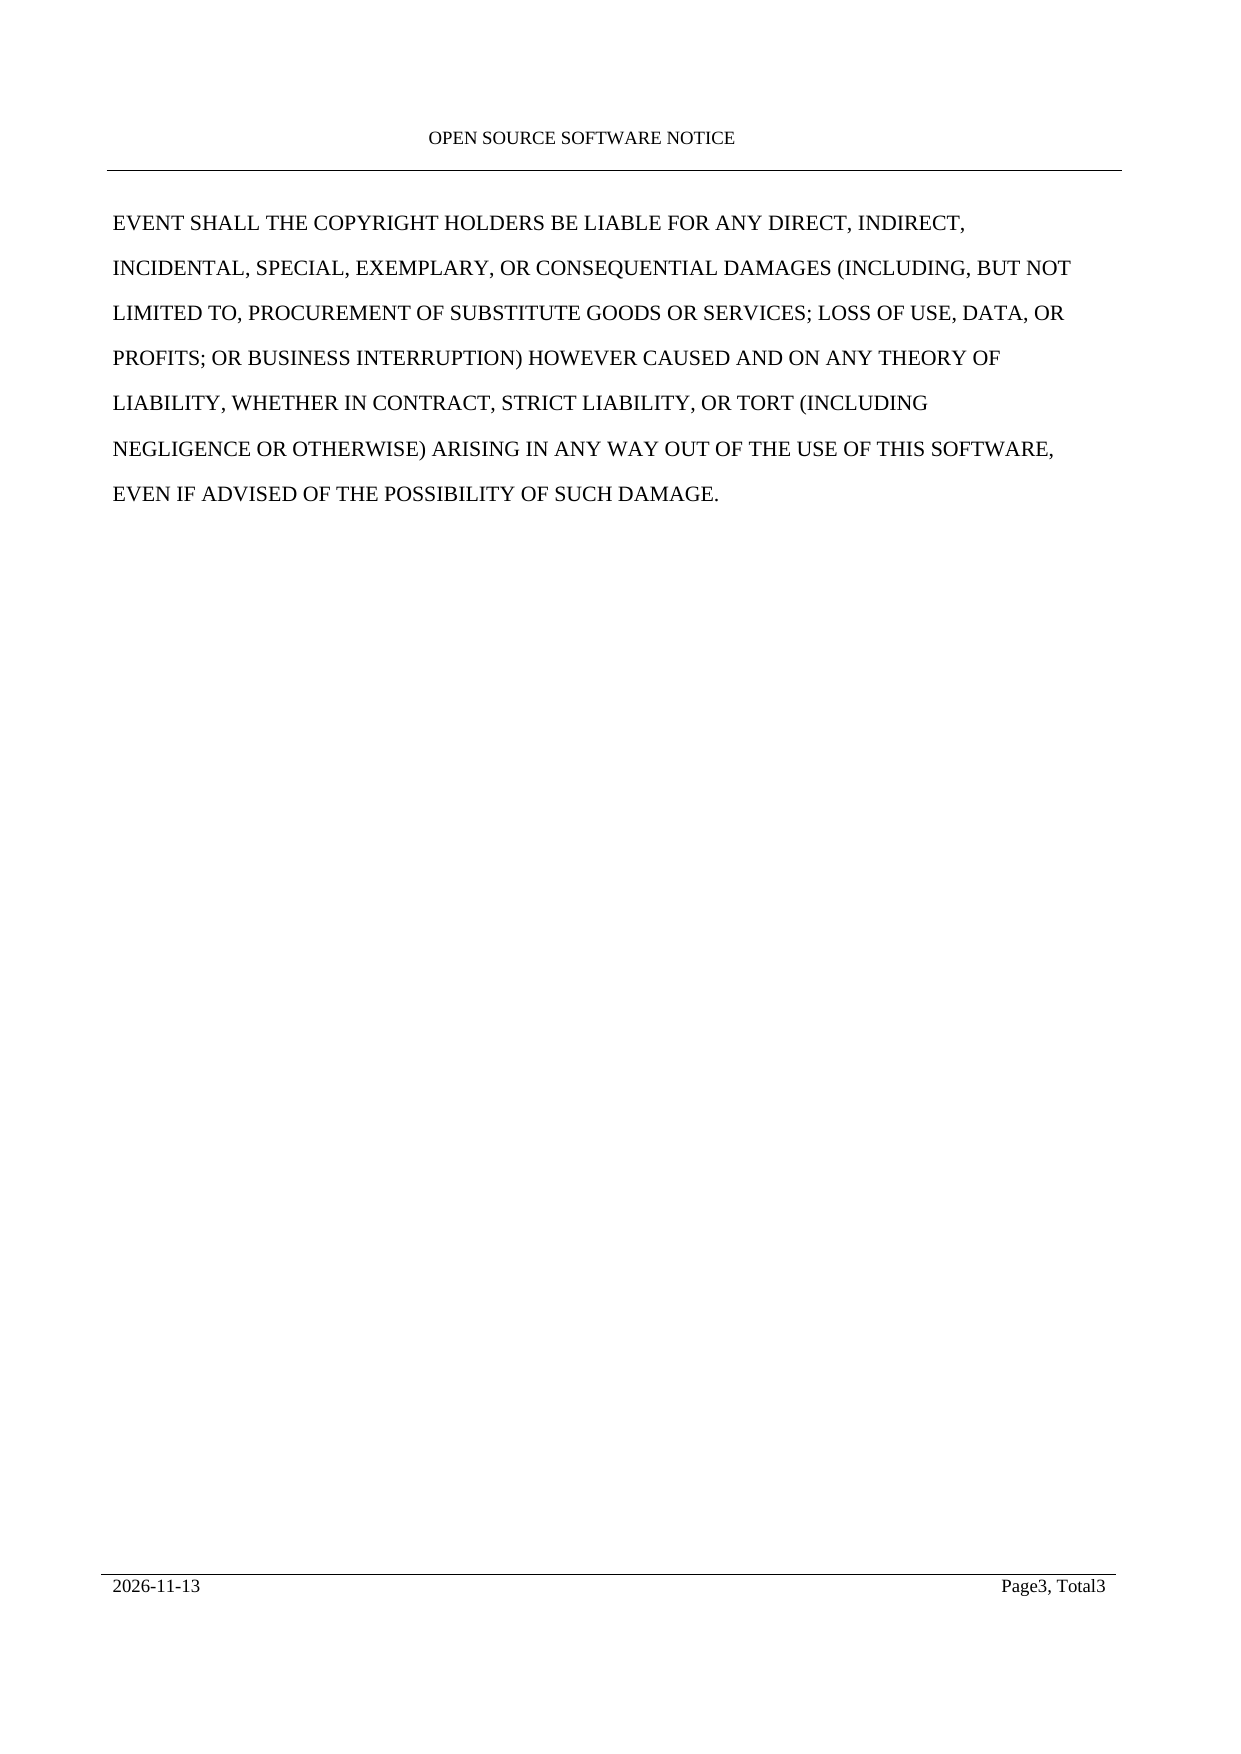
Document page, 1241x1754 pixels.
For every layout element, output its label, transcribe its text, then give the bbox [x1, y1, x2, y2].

text LIMITED TO, PROCUREMENT OF SUBSTITUTE GOODS OR SERVICES; LOSS OF USE, DATA, OR [112, 297, 1128, 329]
text INCIDENTAL, SPECIAL, EXEMPLARY, OR CONSEQUENTIAL DAMAGES (INCLUDING, BUT NOT [112, 251, 1128, 284]
text EVEN IF ADVISED OF THE POSSIBILITY OF SUCH DAMAGE. [112, 477, 1128, 509]
text EVENT SHALL THE COPYRIGHT HOLDERS BE LIABLE FOR ANY DIRECT, INDIRECT, [112, 206, 1128, 239]
text NEGLIGENCE OR OTHERWISE) ARISING IN ANY WAY OUT OF THE USE OF THIS SOFTWARE, [112, 432, 1128, 464]
text LIABILITY, WHETHER IN CONTRACT, STRICT LIABILITY, OR TORT (INCLUDING [112, 387, 1128, 419]
text PROFITS; OR BUSINESS INTERRUPTION) HOWEVER CAUSED AND ON ANY THEORY OF [112, 342, 1128, 374]
